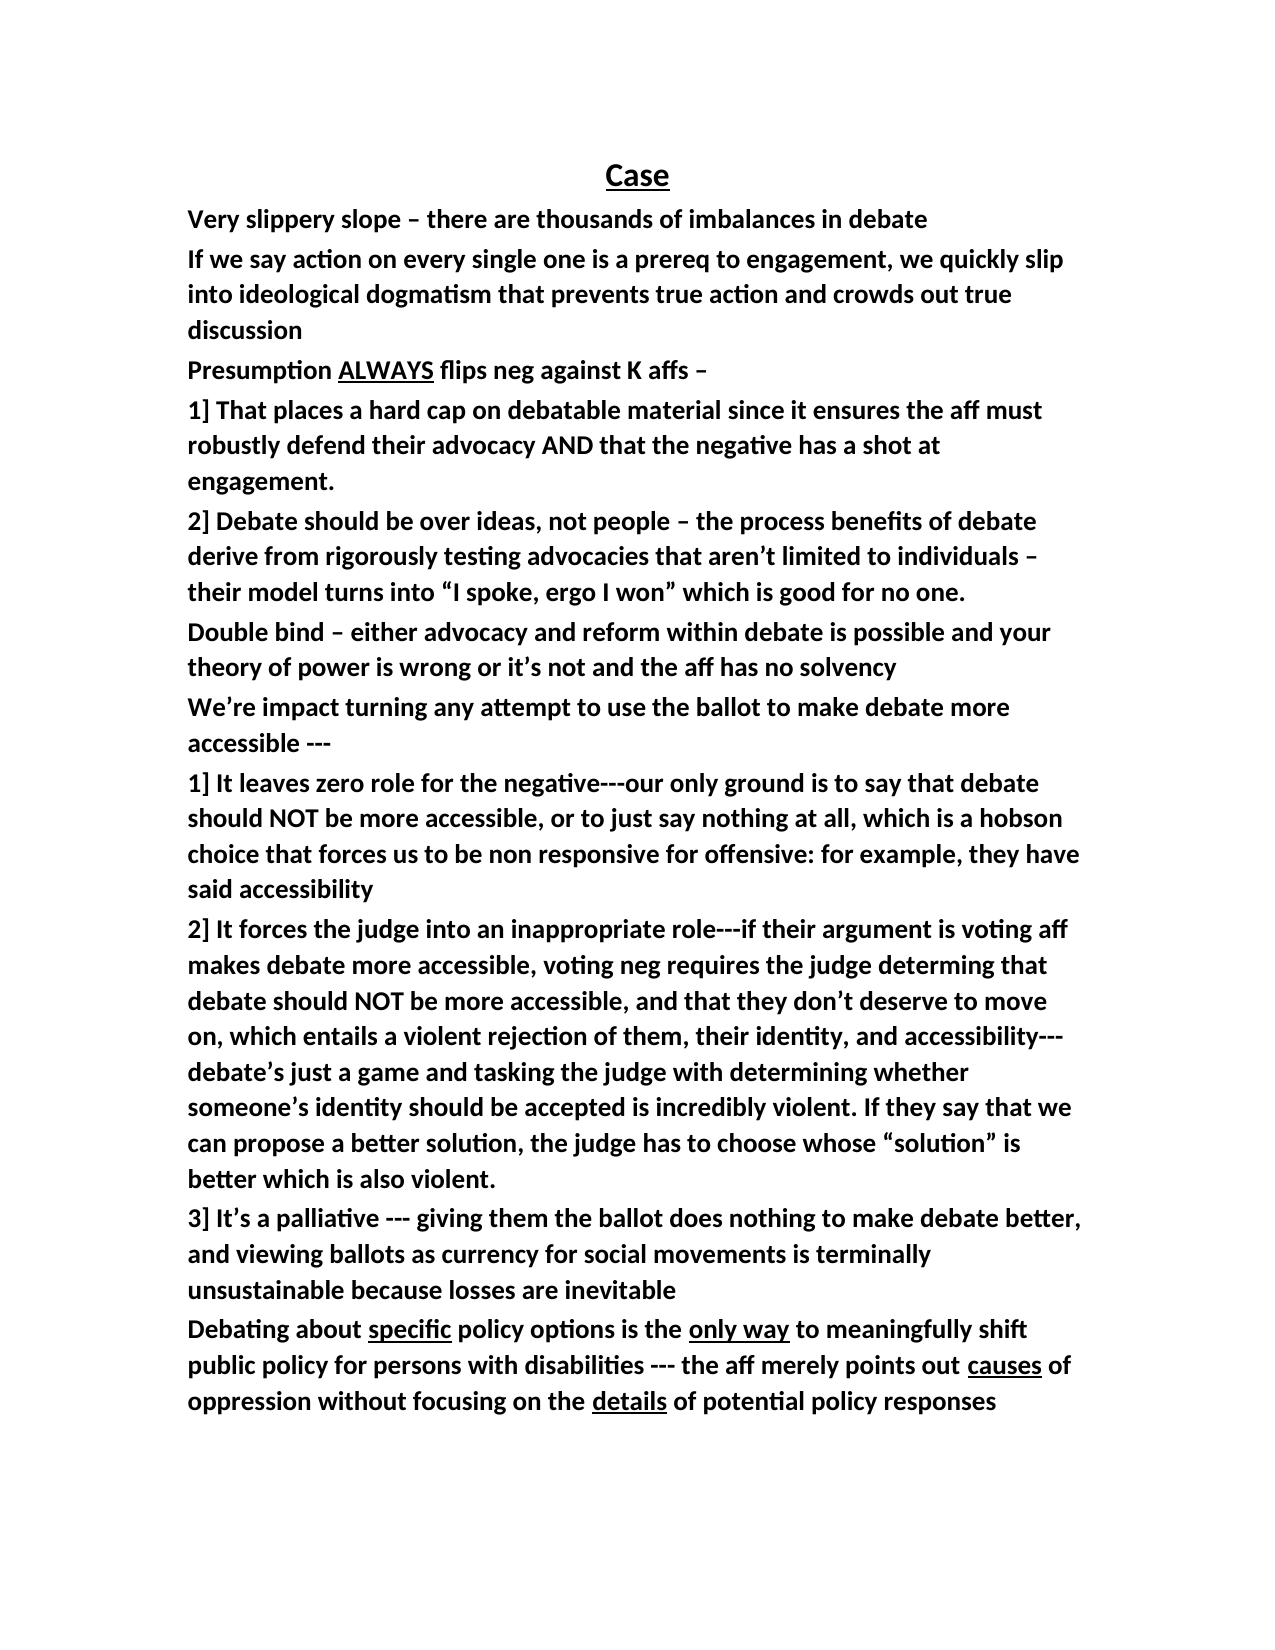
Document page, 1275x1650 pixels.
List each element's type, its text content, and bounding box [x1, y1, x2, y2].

subtitle Very slippery slope – there are thousands of imbalances in debate [187, 202, 1087, 235]
subtitle Case [187, 154, 1087, 195]
text Debating about specific policy options is the only way to meaningfully shift public policy for persons with disabilities --- the aff merely points out causes of oppression without focusing on the details of potential policy responses [187, 1313, 1087, 1417]
subtitle We’re impact turning any attempt to use the ballot to make debate more accessible --- [187, 690, 1087, 759]
subtitle 1] It leaves zero role for the negative---our only ground is to say that debate should NOT be more accessible, or to just say nothing at all, which is a hobson choice that forces us to be non responsive for offensive: for example, they have said accessibility [187, 766, 1087, 906]
subtitle 2] It forces the judge into an inappropriate role---if their argument is voting aff makes debate more accessible, voting neg requires the judge determing that debate should NOT be more accessible, and that they don’t deserve to move on, which entails a violent rejection of them, their identity, and accessibility---debate’s just a game and tasking the judge with determining whether someone’s identity should be accepted is incredibly violent. If they say that we can propose a better solution, the judge has to choose whose “solution” is better which is also violent. [187, 912, 1087, 1195]
subtitle 2] Debate should be over ideas, not people – the process benefits of debate derive from rigorously testing advocacies that aren’t limited to individuals – their model turns into “I spoke, ergo I won” which is good for no one. [187, 504, 1087, 608]
subtitle 1] That places a hard cap on debatable material since it ensures the aff must robustly defend their advocacy AND that the negative has a shot at engagement. [187, 393, 1087, 497]
subtitle If we say action on every single one is a prereq to engagement, we quickly slip into ideological dogmatism that prevents true action and crowds out true discussion [187, 242, 1087, 346]
subtitle Presumption ALWAYS flips neg against K affs – [187, 353, 1087, 386]
subtitle 3] It’s a palliative --- giving them the ballot does nothing to make debate better, and viewing ballots as currency for social movements is terminally unsustainable because losses are inevitable [187, 1202, 1087, 1306]
subtitle Double bind – either advocacy and reform within debate is possible and your theory of power is wrong or it’s not and the aff has no solvency [187, 615, 1087, 684]
